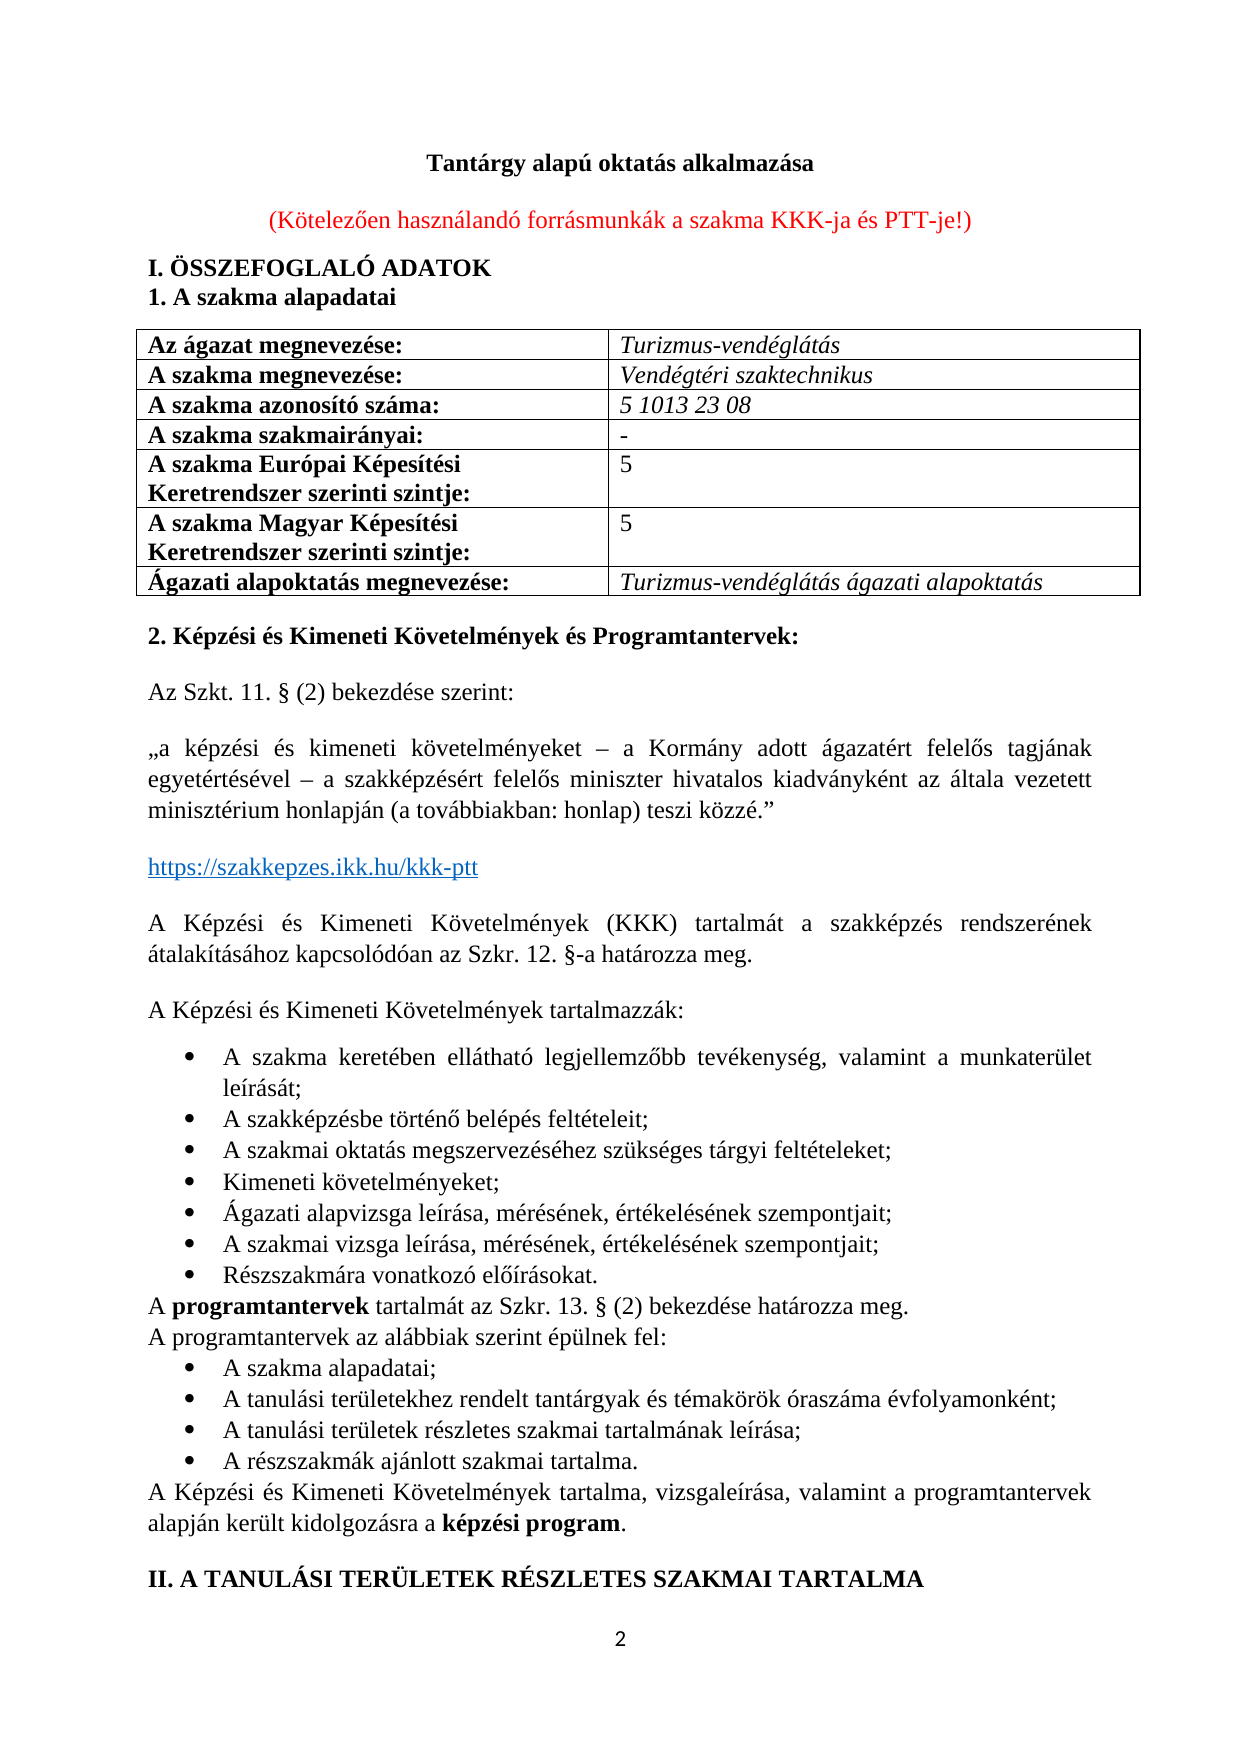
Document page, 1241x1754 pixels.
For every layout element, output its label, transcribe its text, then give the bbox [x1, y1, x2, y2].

table_cell A szakma Magyar Képesítési Keretrendszer szerinti szintje: [137, 508, 608, 566]
text (Kötelezően használandó forrásmunkák a szakma KKK-ja és PTT-je!) [148, 205, 1093, 234]
table_cell Vendégtéri szaktechnikus [609, 360, 1139, 389]
list Kimeneti követelményeket; [185, 1167, 1093, 1195]
table_cell A szakma Európai Képesítési Keretrendszer szerinti szintje: [137, 450, 608, 507]
table_header Turizmus-vendéglátás [609, 330, 1139, 359]
table_cell A szakma szakmairányai: [137, 420, 608, 448]
text 2. Képzési és Kimeneti Követelmények és Programtantervek: [148, 621, 1093, 650]
list A szakma keretében ellátható legjellemzőbb tevékenység, valamint a munkaterület leírását; [185, 1042, 1093, 1102]
text A programtantervek az alábbiak szerint épülnek fel: [148, 1322, 1093, 1351]
text I. ÖSSZEFOGLALÓ ADATOK [148, 253, 1093, 282]
table_cell 5 1013 23 08 [609, 390, 1139, 419]
table_cell A szakma azonosító száma: [137, 390, 608, 419]
list Részszakmára vonatkozó előírásokat. [185, 1260, 1093, 1288]
list A szakma alapadatai; [185, 1353, 1093, 1382]
text 1. A szakma alapadatai [148, 282, 1093, 310]
text Az Szkt. 11. § (2) bekezdése szerint: [148, 677, 1093, 706]
text „a képzési és kimeneti követelményeket – a Kormány adott ágazatért felelős tagjának egyetértésével – a szakképzésért felelős miniszter hivatalos kiadványként az általa vezetett minisztérium honlapján (a továbbiakban: honlap) teszi közzé.” [148, 733, 1093, 824]
list A tanulási területek részletes szakmai tartalmának leírása; [185, 1415, 1093, 1444]
text A Képzési és Kimeneti Követelmények (KKK) tartalmát a szakképzés rendszerének átalakításához kapcsolódóan az Szkr. 12. §-a határozza meg. [148, 908, 1093, 967]
list Ágazati alapvizsga leírása, mérésének, értékelésének szempontjait; [185, 1198, 1093, 1226]
list A tanulási területekhez rendelt tantárgyak és témakörök óraszáma évfolyamonként; [185, 1384, 1093, 1413]
table_header Az ágazat megnevezése: [137, 330, 608, 359]
table_cell Ágazati alapoktatás megnevezése: [137, 567, 608, 595]
table_cell A szakma megnevezése: [137, 360, 608, 389]
list A részszakmák ajánlott szakmai tartalma. [185, 1446, 1093, 1475]
text A programtantervek tartalmát az Szkr. 13. § (2) bekezdése határozza meg. [148, 1291, 1093, 1319]
text A Képzési és Kimeneti Követelmények tartalma, vizsgaleírása, valamint a programtantervek alapján került kidolgozásra a képzési program. [148, 1477, 1093, 1537]
text A Képzési és Kimeneti Követelmények tartalmazzák: [148, 995, 1093, 1023]
text https://szakkepzes.ikk.hu/kkk-ptt [148, 852, 1093, 880]
table_cell 5 [609, 508, 1139, 566]
list A szakképzésbe történő belépés feltételeit; [185, 1104, 1093, 1133]
list A szakmai oktatás megszervezéséhez szükséges tárgyi feltételeket; [185, 1136, 1093, 1164]
table_cell - [609, 420, 1139, 448]
table_cell 5 [609, 450, 1139, 507]
text Tantárgy alapú oktatás alkalmazása [148, 148, 1093, 176]
table_cell Turizmus-vendéglátás ágazati alapoktatás [609, 567, 1139, 595]
list A szakmai vizsga leírása, mérésének, értékelésének szempontjait; [185, 1229, 1093, 1257]
text II. A TANULÁSI TERÜLETEK RÉSZLETES SZAKMAI TARTALMA [148, 1564, 1093, 1593]
